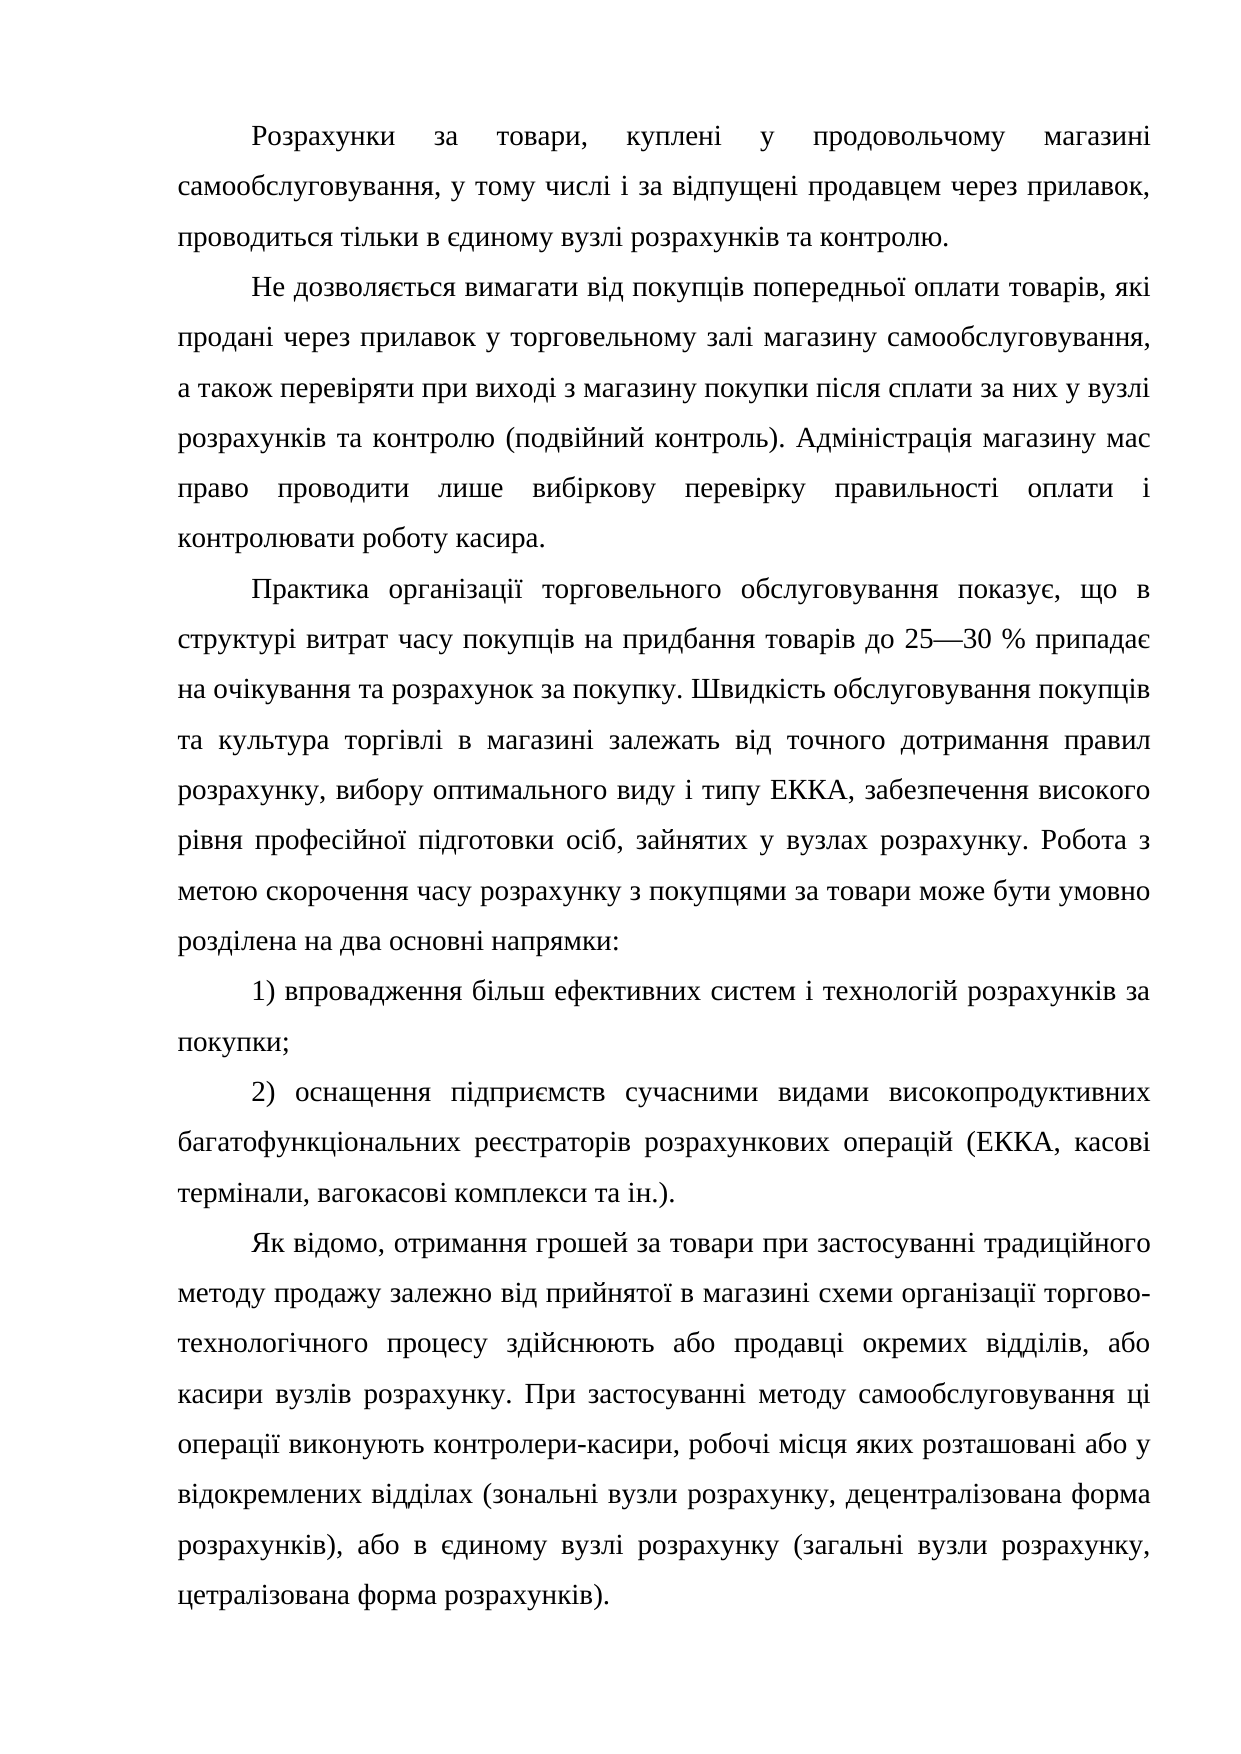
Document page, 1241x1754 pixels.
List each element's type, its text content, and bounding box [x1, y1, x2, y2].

text 2) оснащення підприємств сучасними видами високопродуктивних багатофункціональних реєстраторів розрахункових операцій (ЕККА, касові термінали, вагокасові комплекси та ін.). [177, 1074, 1152, 1208]
text 1) впровадження більш ефективних систем і технологій розрахунків за покупки; [177, 973, 1152, 1057]
text Розрахунки за товари, куплені у продовольчому магазині самообслуговування, у тому числі і за відпущені продавцем через прилавок, проводиться тільки в єдиному вузлі розрахунків та контролю. [177, 118, 1152, 252]
text Як відомо, отримання грошей за товари при застосуванні традиційного методу продажу залежно від прийнятої в магазині схеми організації торгово-технологічного процесу здійснюють або продавці окремих відділів, або касири вузлів розрахунку. При застосуванні методу самообслуговування ці операції виконують контролери-касири, робочі місця яких розташовані або у відокремлених відділах (зональні вузли розрахунку, децентралізована форма розрахунків), або в єдиному вузлі розрахунку (загальні вузли розрахунку, цетралізована форма розрахунків). [177, 1225, 1152, 1611]
text Практика організації торговельного обслуговування показує, що в структурі витрат часу покупців на придбання товарів до 25—30 % припадає на очікування та розрахунок за покупку. Швидкість обслуговування покупців та культура торгівлі в магазині залежать від точного дотримання правил розрахунку, вибору оптимального виду і типу ЕККА, забезпечення високого рівня професійної підготовки осіб, зайнятих у вузлах розрахунку. Робота з метою скорочення часу розрахунку з покупцями за товари може бути умовно розділена на два основні напрямки: [177, 571, 1152, 957]
text Не дозволяється вимагати від покупців попередньої оплати товарів, які продані через прилавок у торговельному залі магазину самообслуговування, а також перевіряти при виході з магазину покупки після сплати за них у вузлі розрахунків та контролю (подвійний контроль). Адміністрація магазину мас право проводити лише вибіркову перевірку правильності оплати і контролювати роботу касира. [177, 269, 1152, 554]
